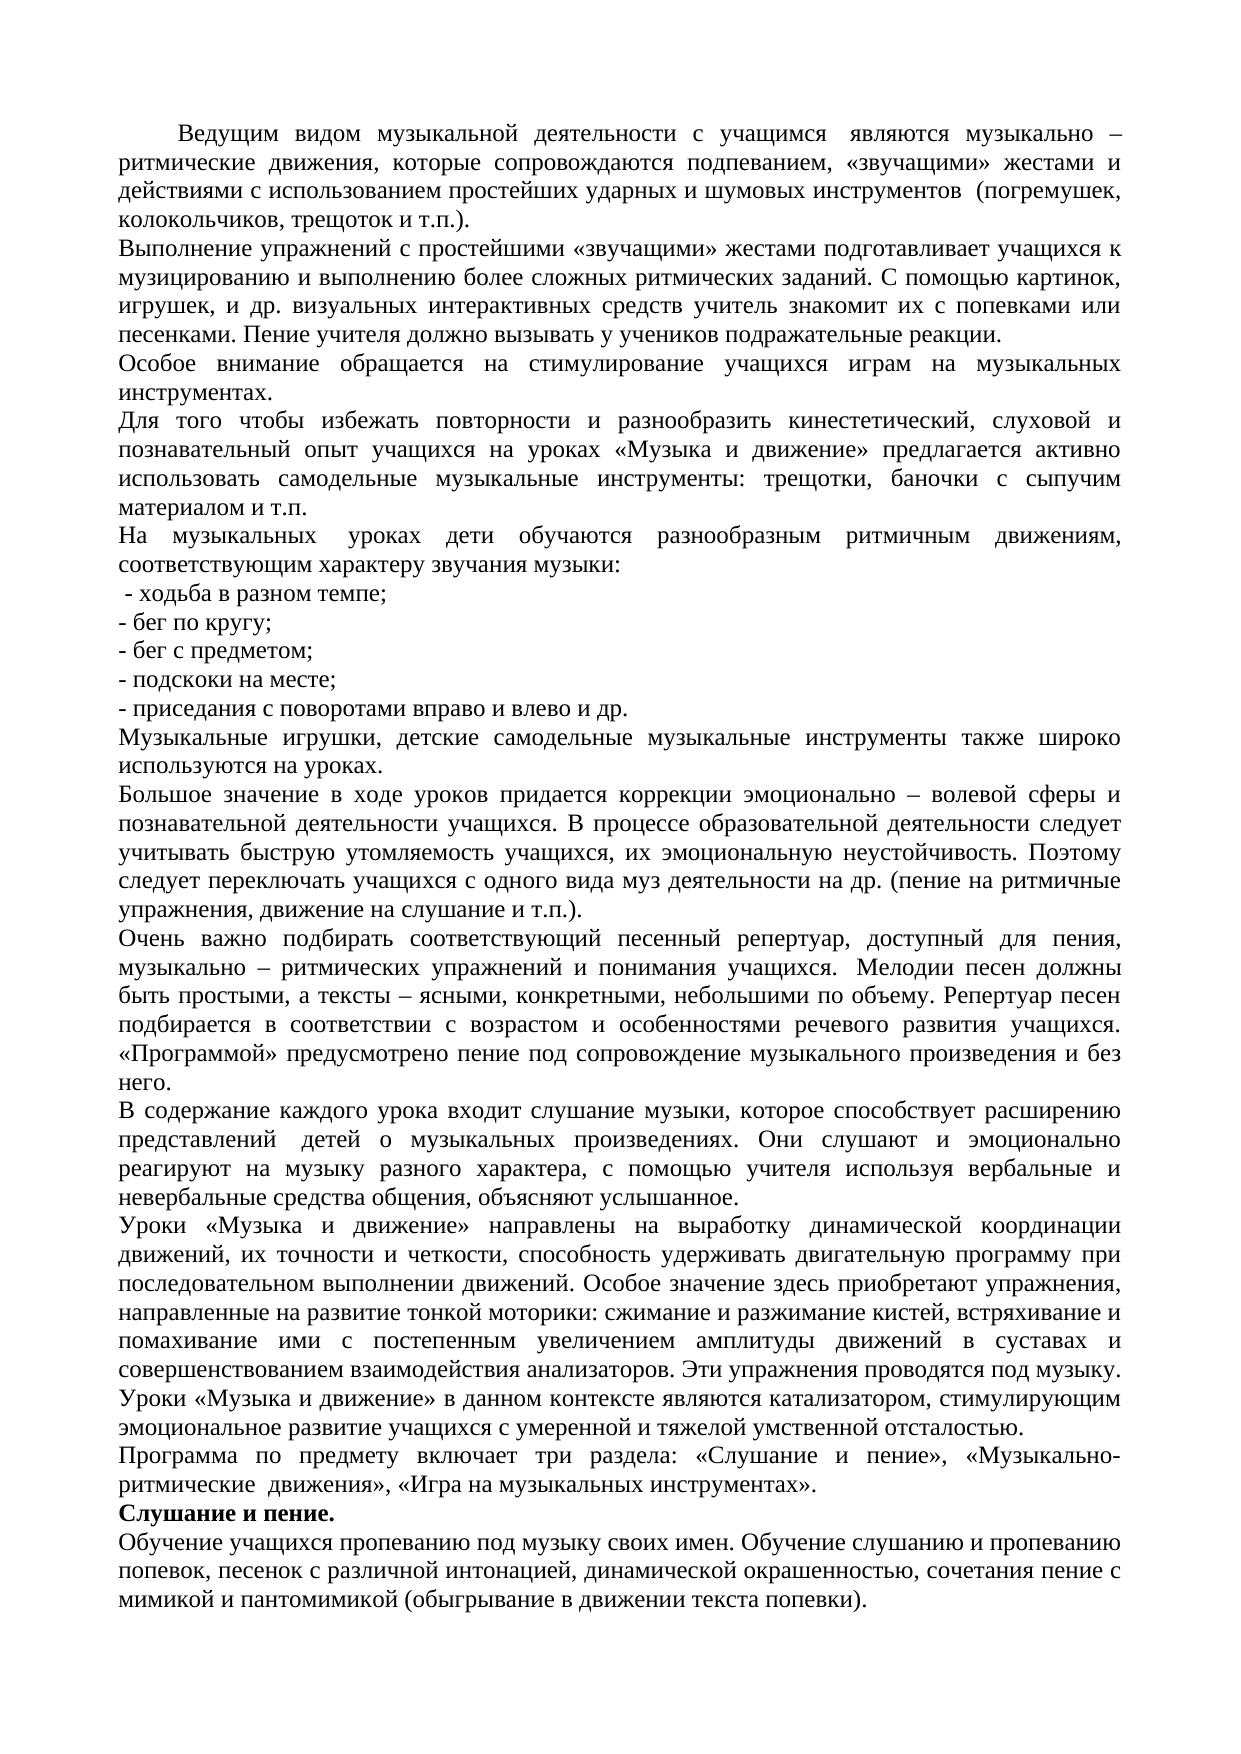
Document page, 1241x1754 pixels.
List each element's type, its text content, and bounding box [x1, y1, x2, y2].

text В содержание каждого урока входит слушание музыки, которое способствует расширению представлений детей о музыкальных произведениях. Они слушают и эмоционально реагируют на музыку разного характера, с помощью учителя используя вербальные и невербальные средства общения, объясняют услышанное. [118, 1096, 1122, 1211]
text На музыкальных уроках дети обучаются разнообразным ритмичным движениям, соответствующим характеру звучания музыки: [118, 521, 1122, 578]
text Обучение учащихся пропеванию под музыку своих имен. Обучение слушанию и пропеванию попевок, песенок с различной интонацией, динамической окрашенностью, сочетания пение с мимикой и пантомимикой (обыгрывание в движении текста попевки). [118, 1527, 1122, 1613]
text Уроки «Музыка и движение» направлены на выработку динамической координации движений, их точности и четкости, способность удерживать двигательную программу при последовательном выполнении движений. Особое значение здесь приобретают упражнения, направленные на развитие тонкой моторики: сжимание и разжимание кистей, встряхивание и помахивание ими с постепенным увеличением амплитуды движений в суставах и совершенствованием взаимодействия анализаторов. Эти упражнения проводятся под музыку. Уроки «Музыка и движение» в данном контексте являются катализатором, стимулирующим эмоциональное развитие учащихся с умеренной и тяжелой умственной отсталостью. [118, 1211, 1122, 1441]
text - ходьба в разном темпе; [118, 578, 1122, 607]
text Слушание и пение. [118, 1498, 1122, 1527]
text Большое значение в ходе уроков придается коррекции эмоционально – волевой сферы и познавательной деятельности учащихся. В процессе образовательной деятельности следует учитывать быструю утомляемость учащихся, их эмоциональную неустойчивость. Поэтому следует переключать учащихся с одного вида муз деятельности на др. (пение на ритмичные упражнения, движение на слушание и т.п.). [118, 779, 1122, 923]
text Особое внимание обращается на стимулирование учащихся играм на музыкальных инструментах. [118, 348, 1122, 406]
text - бег по кругу; [118, 607, 1122, 636]
text - приседания с поворотами вправо и влево и др. [118, 693, 1122, 722]
text Для того чтобы избежать повторности и разнообразить кинестетический, слуховой и познавательный опыт учащихся на уроках «Музыка и движение» предлагается активно использовать самодельные музыкальные инструменты: трещотки, баночки с сыпучим материалом и т.п. [118, 406, 1122, 521]
text Очень важно подбирать соответствующий песенный репертуар, доступный для пения, музыкально – ритмических упражнений и понимания учащихся. Мелодии песен должны быть простыми, а тексты – ясными, конкретными, небольшими по объему. Репертуар песен подбирается в соответствии с возрастом и особенностями речевого развития учащихся. «Программой» предусмотрено пение под сопровождение музыкального произведения и без него. [118, 923, 1122, 1096]
text Ведущим видом музыкальной деятельности с учащимся являются музыкально – ритмические движения, которые сопровождаются подпеванием, «звучащими» жестами и действиями с использованием простейших ударных и шумовых инструментов (погремушек, колокольчиков, трещоток и т.п.). [118, 118, 1122, 233]
text - подскоки на месте; [118, 664, 1122, 693]
text - бег с предметом; [118, 636, 1122, 664]
text Выполнение упражнений с простейшими «звучащими» жестами подготавливает учащихся к музицированию и выполнению более сложных ритмических заданий. С помощью картинок, игрушек, и др. визуальных интерактивных средств учитель знакомит их с попевками или песенками. Пение учителя должно вызывать у учеников подражательные реакции. [118, 233, 1122, 348]
text Программа по предмету включает три раздела: «Слушание и пение», «Музыкально-ритмические движения», «Игра на музыкальных инструментах». [118, 1441, 1122, 1498]
text Музыкальные игрушки, детские самодельные музыкальные инструменты также широко используются на уроках. [118, 722, 1122, 779]
